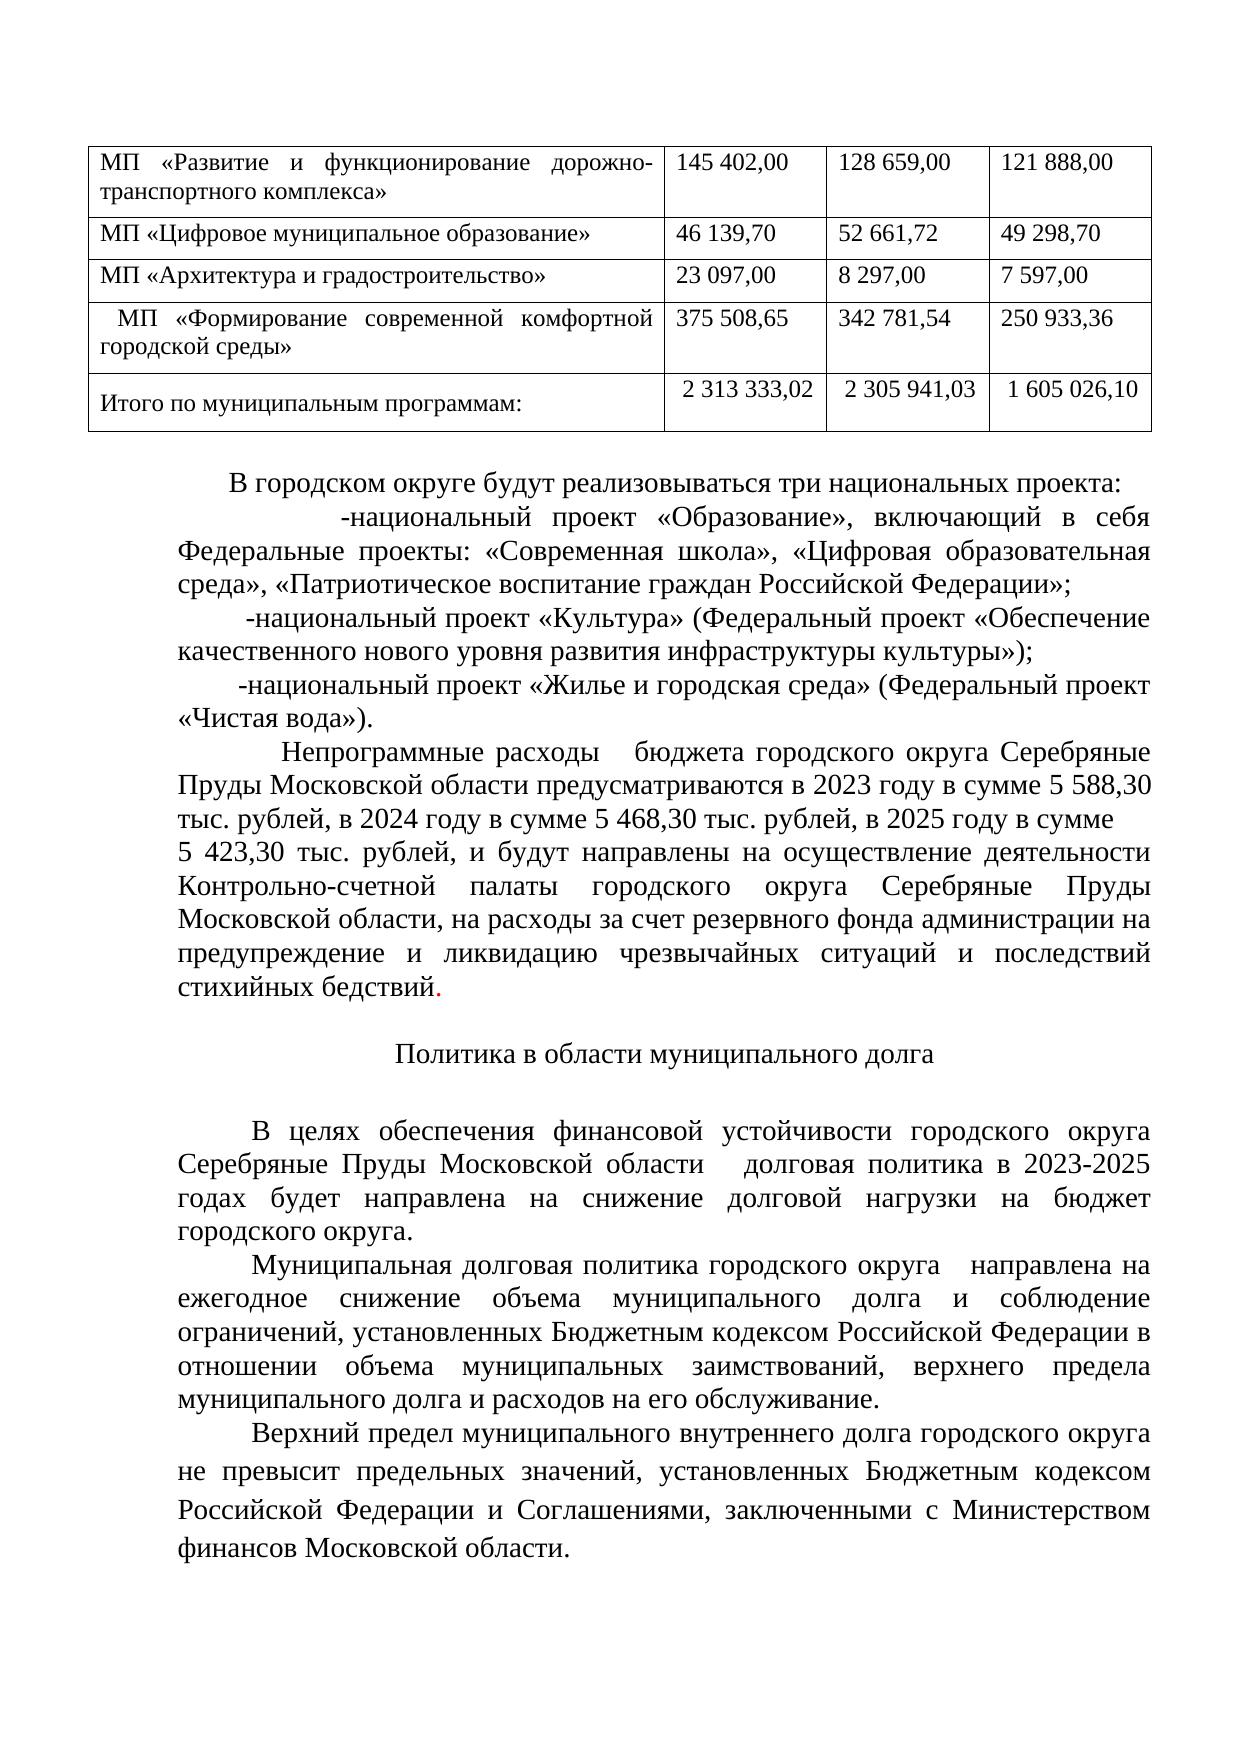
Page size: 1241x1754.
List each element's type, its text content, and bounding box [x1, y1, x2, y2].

table_cell 8 297,00 [827, 260, 989, 302]
text Политика в области муниципального долга [177, 1036, 1152, 1069]
text Непрограммные расходы бюджета городского округа Серебряные Пруды Московской области предусматриваются в 2023 году в сумме 5 588,30 тыс. рублей, в 2024 году в сумме 5 468,30 тыс. рублей, в 2025 году в сумме [177, 734, 1152, 834]
text -национальный проект «Культура» (Федеральный проект «Обеспечение качественного нового уровня развития инфраструктуры культуры»); [177, 600, 1152, 667]
table_cell 250 933,36 [990, 303, 1151, 373]
table_cell Итого по муниципальным программам: [89, 374, 664, 431]
table_cell МП «Развитие и функционирование дорожно-транспортного комплекса» [89, 147, 664, 217]
text 5 423,30 тыс. рублей, и будут направлены на осуществление деятельности Контрольно-счетной палаты городского округа Серебряные Пруды Московской области, на расходы за счет резервного фонда администрации на предупреждение и ликвидацию чрезвычайных ситуаций и последствий стихийных бедствий. [177, 834, 1152, 1002]
text -национальный проект «Образование», включающий в себя Федеральные проекты: «Современная школа», «Цифровая образовательная среда», «Патриотическое воспитание граждан Российской Федерации»; [177, 499, 1152, 600]
text В целях обеспечения финансовой устойчивости городского округа Серебряные Пруды Московской области долговая политика в 2023-2025 годах будет направлена на снижение долговой нагрузки на бюджет городского округа. [177, 1113, 1152, 1247]
table_cell 52 661,72 [827, 218, 989, 259]
table_cell 145 402,00 [665, 147, 826, 217]
text Верхний предел муниципального внутреннего долга городского округа не превысит предельных значений, установленных Бюджетным кодексом Российской Федерации и Соглашениями, заключенными с Министерством финансов Московской области. [177, 1415, 1152, 1564]
table_cell 1 605 026,10 [990, 374, 1151, 431]
table_cell 342 781,54 [827, 303, 989, 373]
table_cell МП «Формирование современной комфортной городской среды» [89, 303, 664, 373]
table_cell 7 597,00 [990, 260, 1151, 302]
table_cell МП «Цифровое муниципальное образование» [89, 218, 664, 259]
text -национальный проект «Жилье и городская среда» (Федеральный проект «Чистая вода»). [177, 667, 1152, 734]
table_cell 49 298,70 [990, 218, 1151, 259]
table_cell 375 508,65 [665, 303, 826, 373]
table_cell МП «Архитектура и градостроительство» [89, 260, 664, 302]
table_cell 128 659,00 [827, 147, 989, 217]
text Муниципальная долговая политика городского округа направлена на ежегодное снижение объема муниципального долга и соблюдение ограничений, установленных Бюджетным кодексом Российской Федерации в отношении объема муниципальных заимствований, верхнего предела муниципального долга и расходов на его обслуживание. [177, 1247, 1152, 1415]
table_cell 121 888,00 [990, 147, 1151, 217]
text В городском округе будут реализовываться три национальных проекта: [177, 466, 1152, 499]
table_cell 2 313 333,02 [665, 374, 826, 431]
table_cell 46 139,70 [665, 218, 826, 259]
table_cell 2 305 941,03 [827, 374, 989, 431]
table_cell 23 097,00 [665, 260, 826, 302]
